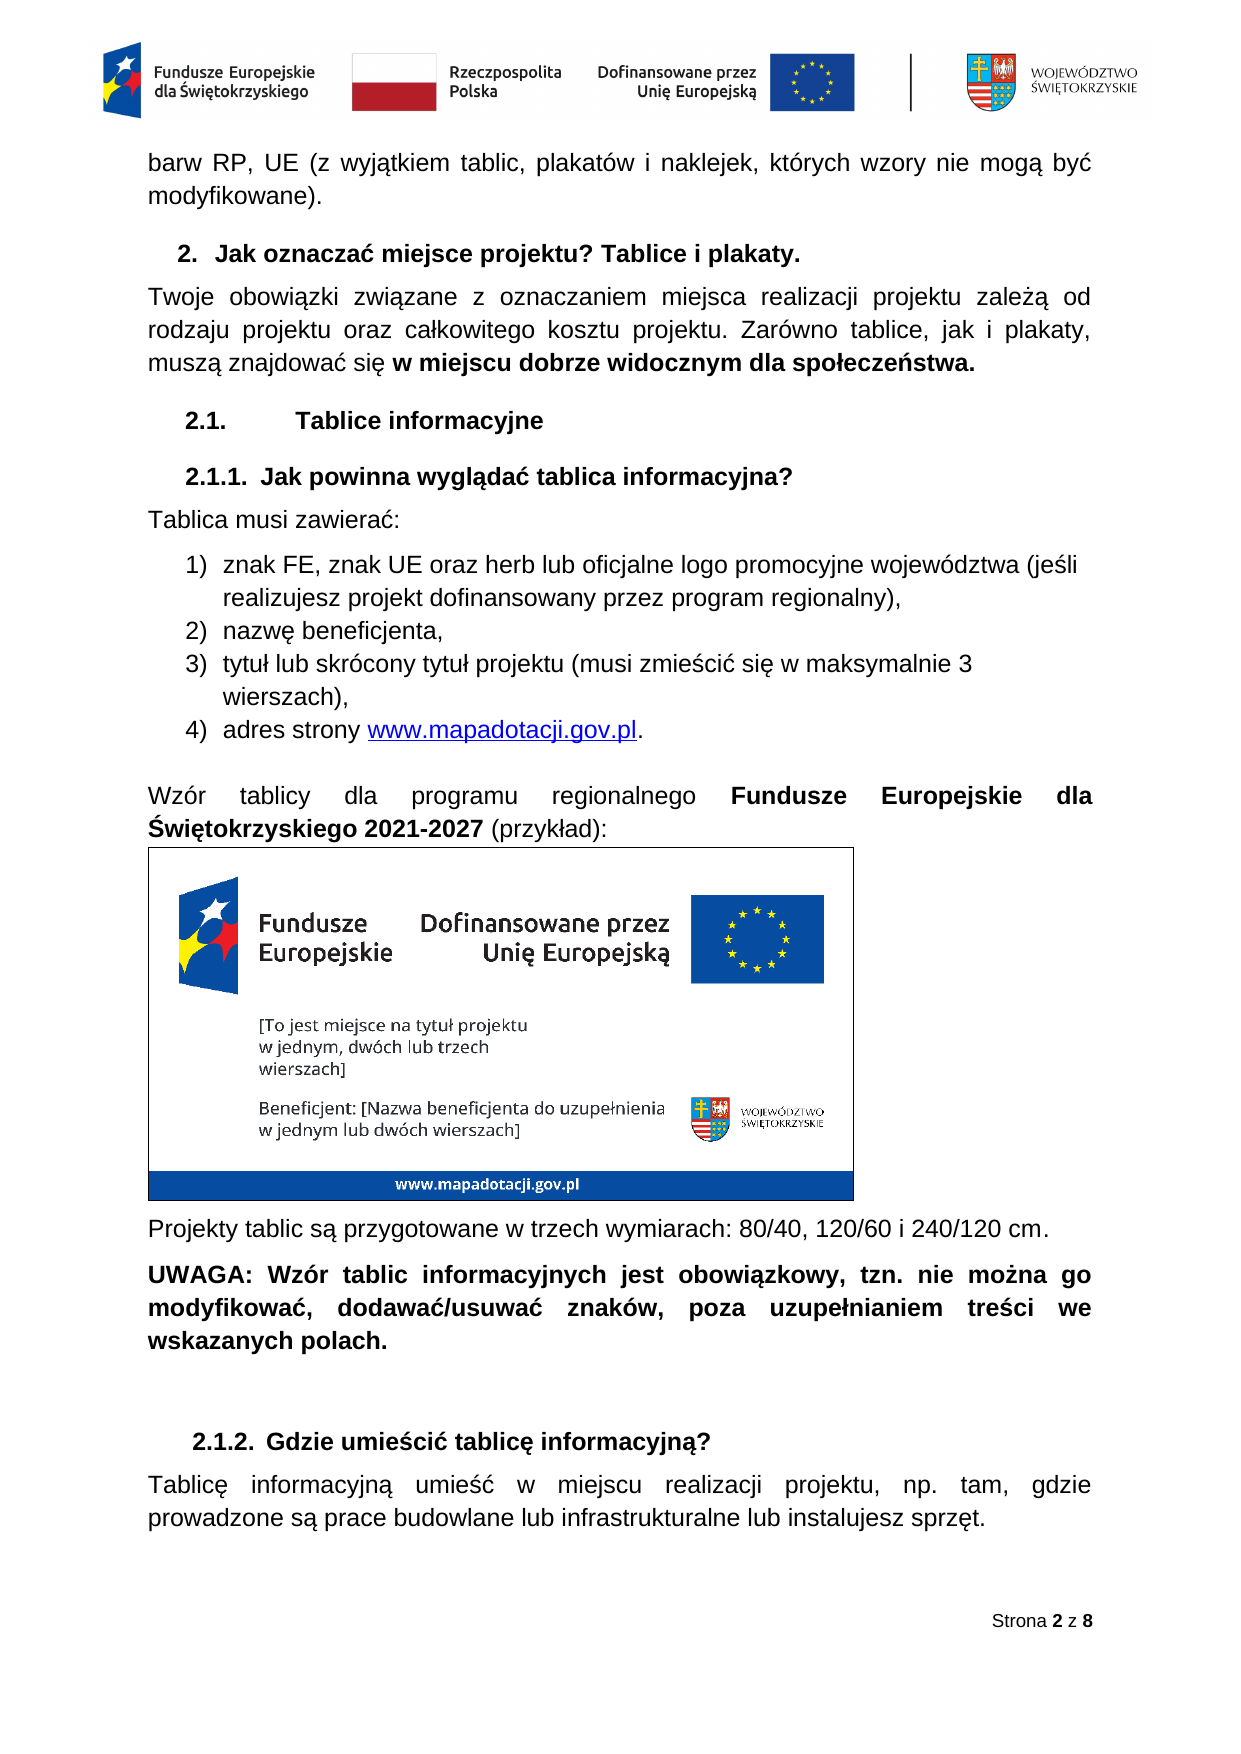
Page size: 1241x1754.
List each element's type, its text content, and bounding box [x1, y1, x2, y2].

list Jak powinna wyglądać tablica informacyjna? [185, 461, 1093, 490]
subtitle Gdzie umieścić tablicę informacyjną? [192, 1427, 1093, 1456]
picture [88, 38, 1152, 122]
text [148, 148, 1093, 209]
list adres strony www.mapadotacji.gov.pl. [185, 715, 1093, 744]
subtitle Jak oznaczać miejsce projektu? Tablice i plakaty. [177, 239, 1093, 267]
text UWAGA: Wzór tablic informacyjnych jest obowiązkowy, tzn. nie można go modyfikować, dodawać/usuwać znaków, poza uzupełnianiem treści we wskazanych polach. [148, 1260, 1093, 1355]
text Wzór tablicy dla programu regionalnego Fundusze Europejskie dla Świętokrzyskiego 2021-2027 (przykład): [148, 781, 1093, 843]
text Tablicę informacyjną umieść w miejscu realizacji projektu, np. tam, gdzie prowadzone są prace budowlane lub infrastrukturalne lub instalujesz sprzęt. [148, 1470, 1093, 1532]
text Projekty tablic są przygotowane w trzech wymiarach: 80/40, 120/60 i 240/120 cm. [148, 1214, 1093, 1243]
picture [149, 848, 853, 1200]
text Tablica musi zawierać: [148, 504, 1093, 533]
list tytuł lub skrócony tytuł projektu (musi zmieścić się w maksymalnie 3 wierszach), [185, 649, 1093, 711]
subtitle Tablice informacyjne [185, 406, 1093, 434]
list nazwę beneficjenta, [185, 616, 1093, 645]
list znak FE, znak UE oraz herb lub oficjalne logo promocyjne województwa (jeśli realizujesz projekt dofinansowany przez program regionalny), [185, 550, 1093, 612]
text Twoje obowiązki związane z oznaczaniem miejsca realizacji projektu zależą od rodzaju projektu oraz całkowitego kosztu projektu. Zarówno tablice, jak i plakaty, muszą znajdować się w miejscu dobrze widocznym dla społeczeństwa. [148, 282, 1093, 377]
